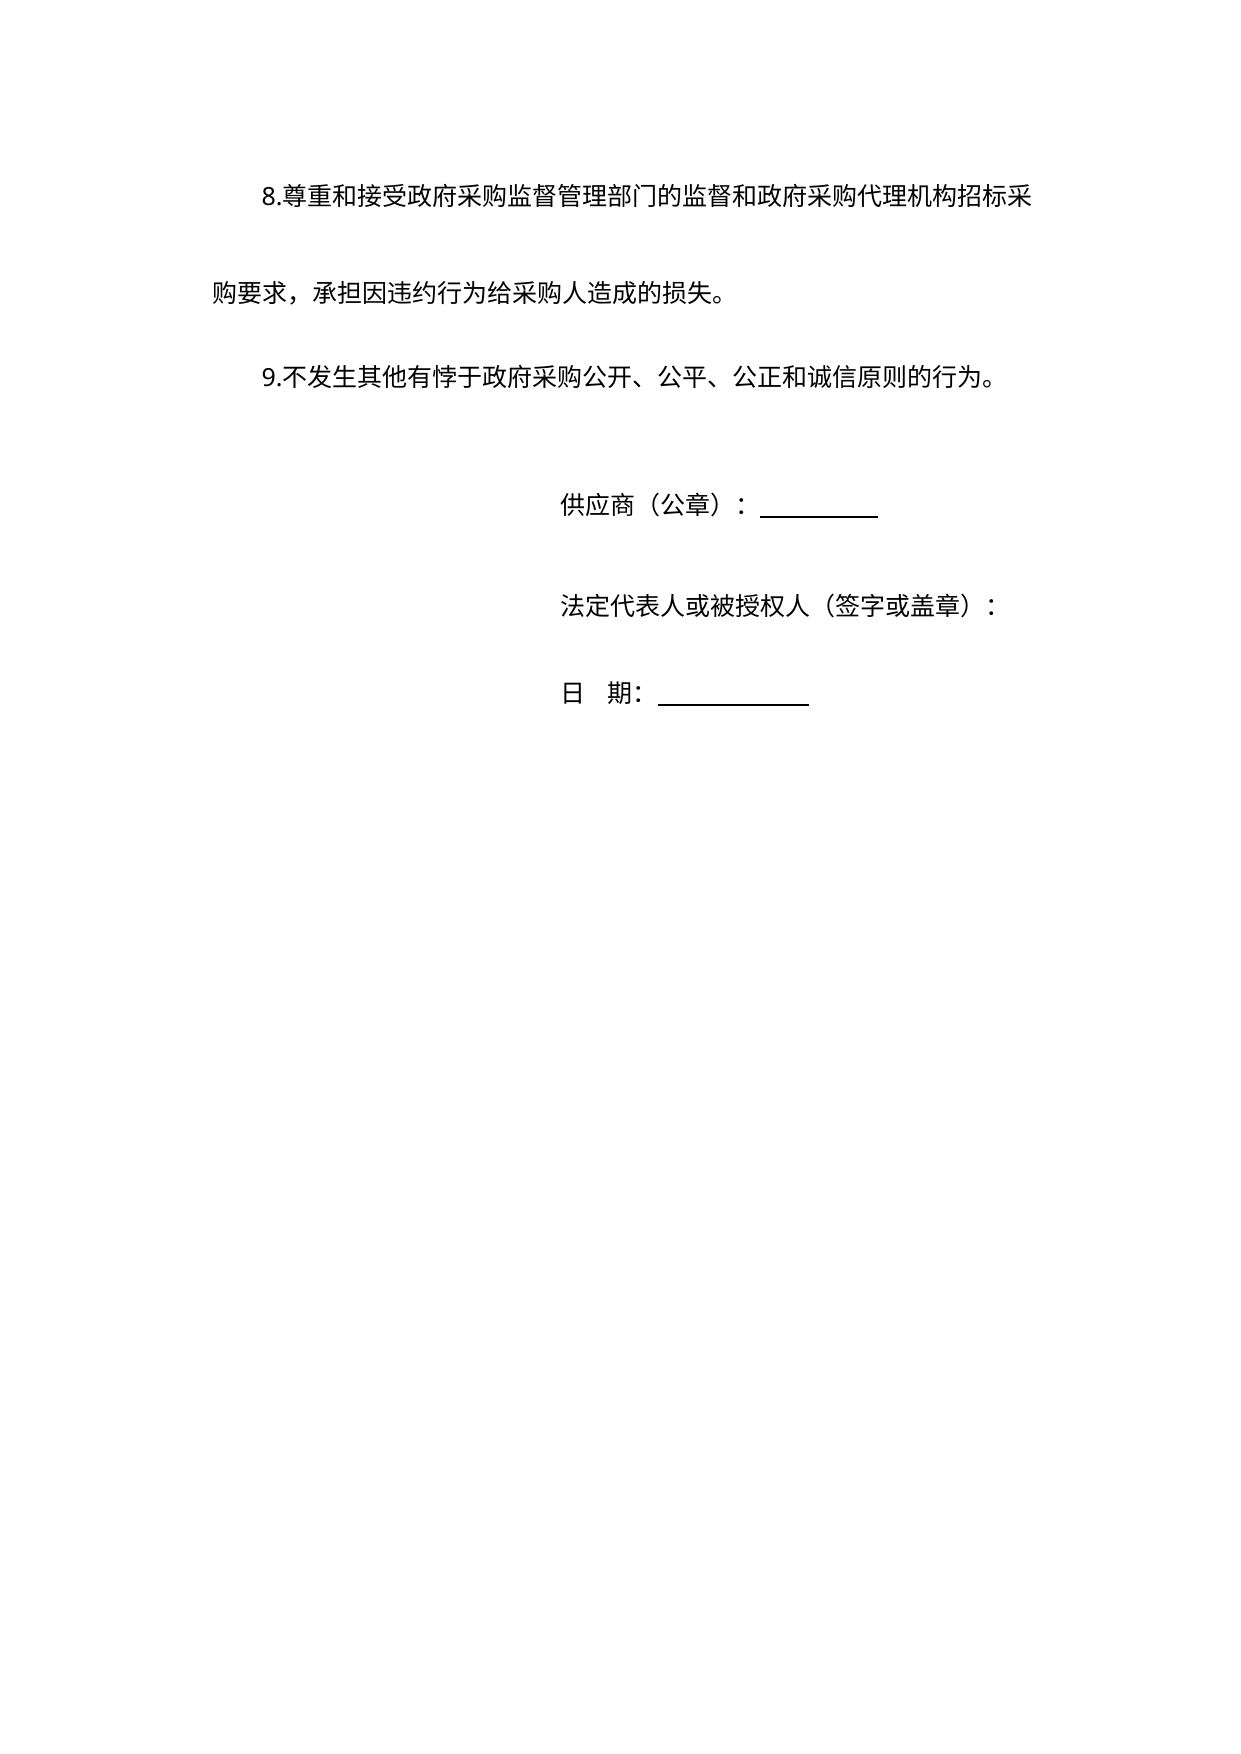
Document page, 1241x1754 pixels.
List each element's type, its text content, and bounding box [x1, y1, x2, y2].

text 法定代表人或被授权人（签字或盖章）： [187, 572, 1053, 637]
text 8.尊重和接受政府采购监督管理部门的监督和政府采购代理机构招标采购要求，承担因违约行为给采购人造成的损失。 [212, 162, 1053, 324]
text 9.不发生其他有悖于政府采购公开、公平、公正和诚信原则的行为。 [212, 343, 1053, 408]
text 供应商（公章）： [187, 471, 1053, 536]
text 日 期： [187, 673, 1053, 709]
